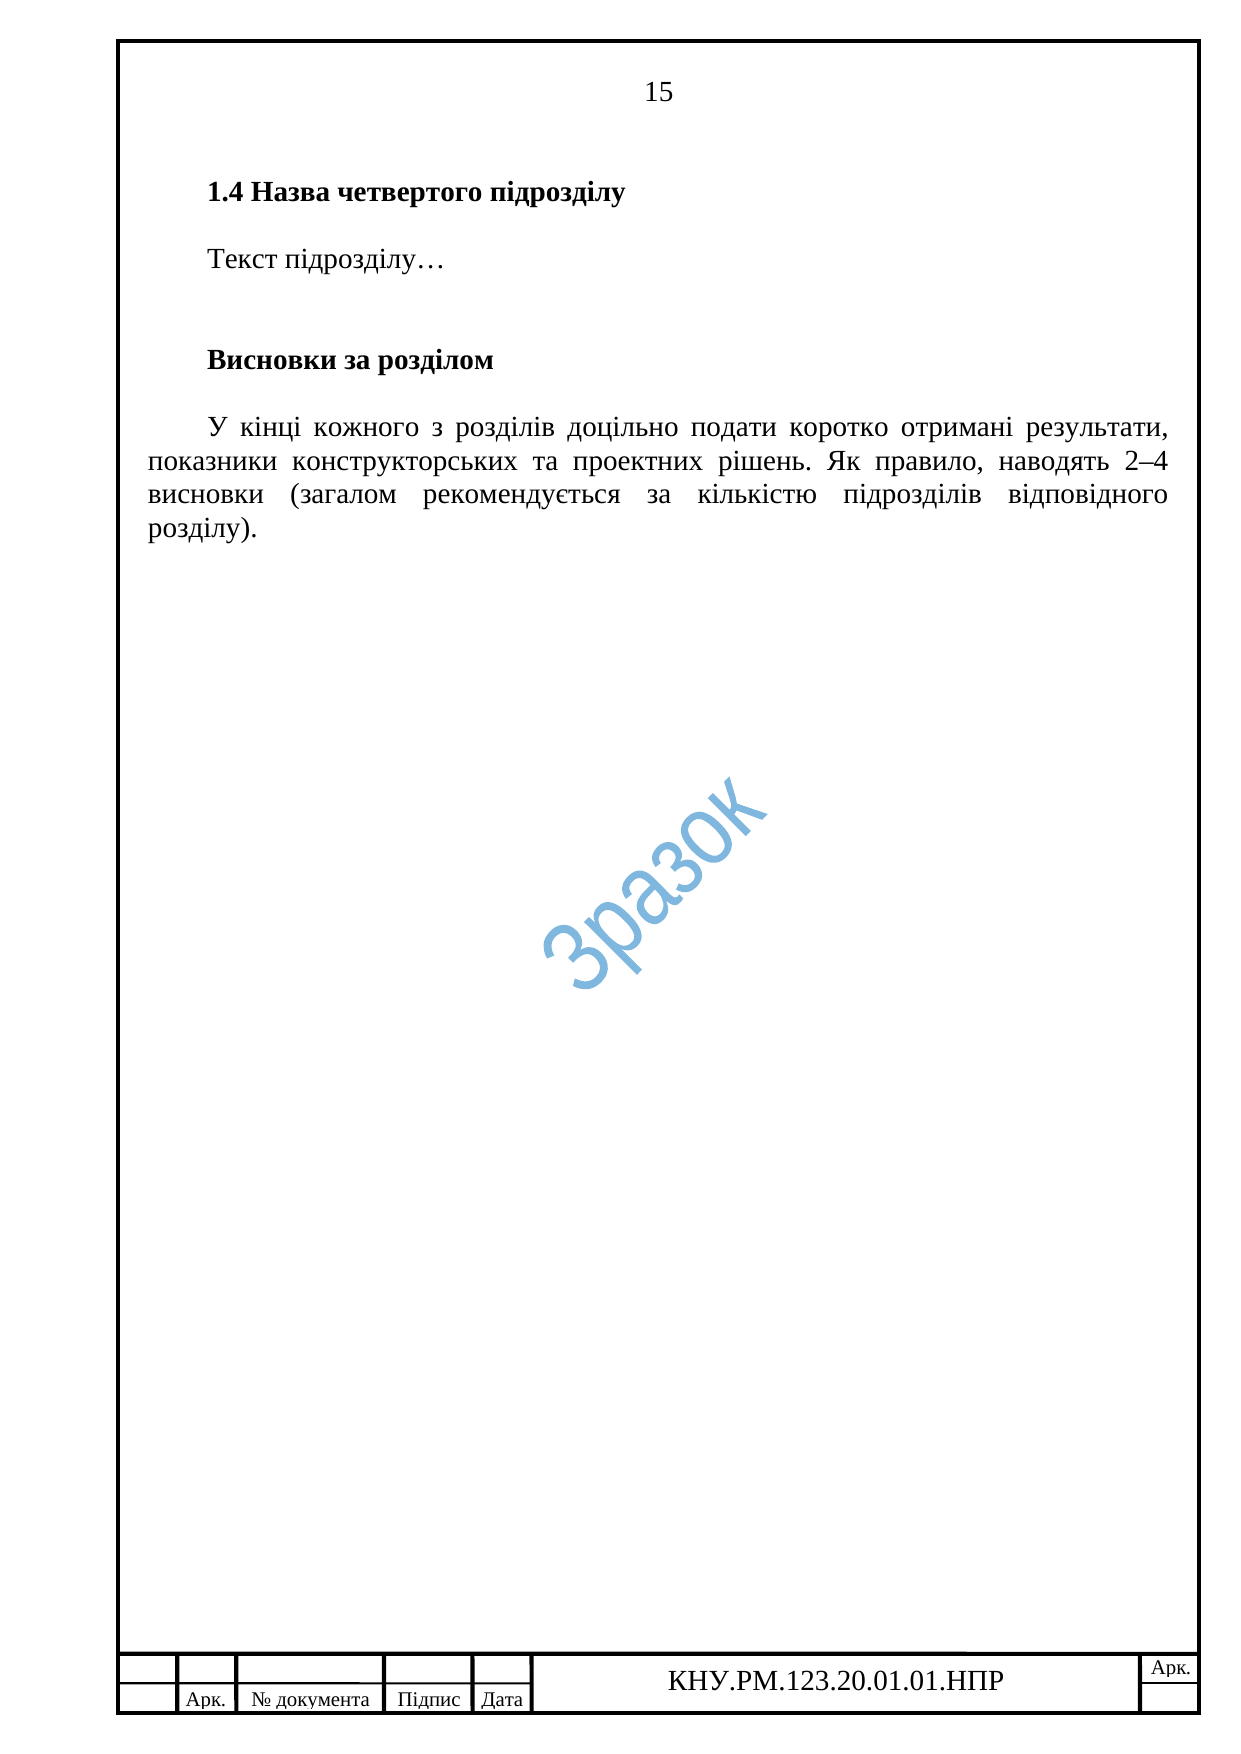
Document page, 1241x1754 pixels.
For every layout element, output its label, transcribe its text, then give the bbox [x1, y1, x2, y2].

text Текст підрозділу… [148, 242, 1169, 275]
text Висновки за розділом [148, 342, 1169, 376]
text У кінці кожного з розділів доцільно подати коротко отримані результати, показники конструкторських та проектних рішень. Як правило, наводять 2–4 висновки (загалом рекомендується за кількістю підрозділів відповідного розділу). [148, 409, 1169, 543]
subtitle 1.4 Назва четвертого підрозділу [148, 174, 1169, 208]
